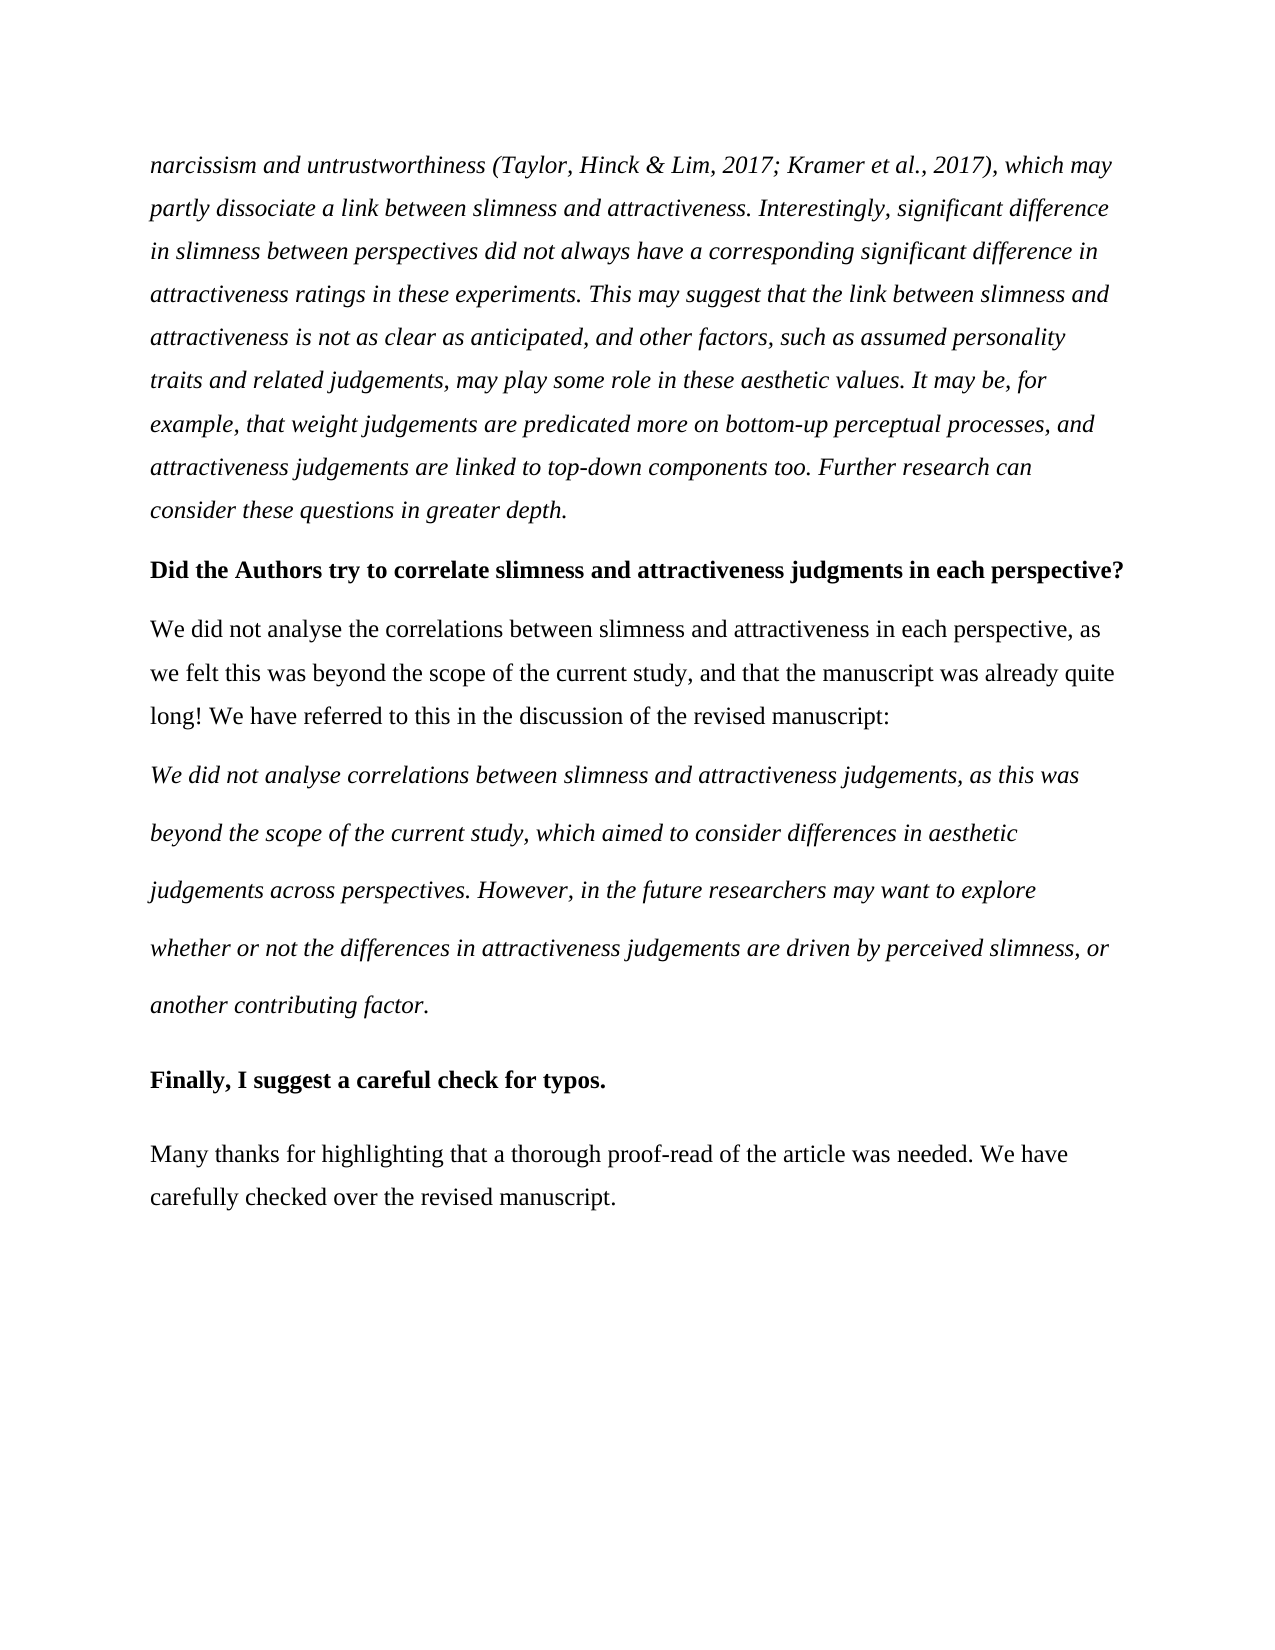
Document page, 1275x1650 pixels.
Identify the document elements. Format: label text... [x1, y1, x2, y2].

text Many thanks for highlighting that a thorough proof-read of the article was needed. We have carefully checked over the revised manuscript. [150, 1139, 1125, 1211]
text We did not analyse correlations between slimness and attractiveness judgements, as this was beyond the scope of the current study, which aimed to consider differences in aesthetic judgements across perspectives. However, in the future researchers may want to explore whether or not the differences in attractiveness judgements are driven by perceived slimness, or another contributing factor. [150, 761, 1125, 1019]
text We did not analyse the correlations between slimness and attractiveness in each perspective, as we felt this was beyond the scope of the current study, and that the manuscript was already quite long! We have referred to this in the discussion of the revised manuscript: [150, 614, 1125, 729]
text Finally, I suggest a careful check for typos. [150, 1065, 1125, 1093]
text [150, 150, 1125, 524]
text Did the Authors try to correlate slimness and attractiveness judgments in each perspective? [150, 555, 1125, 583]
